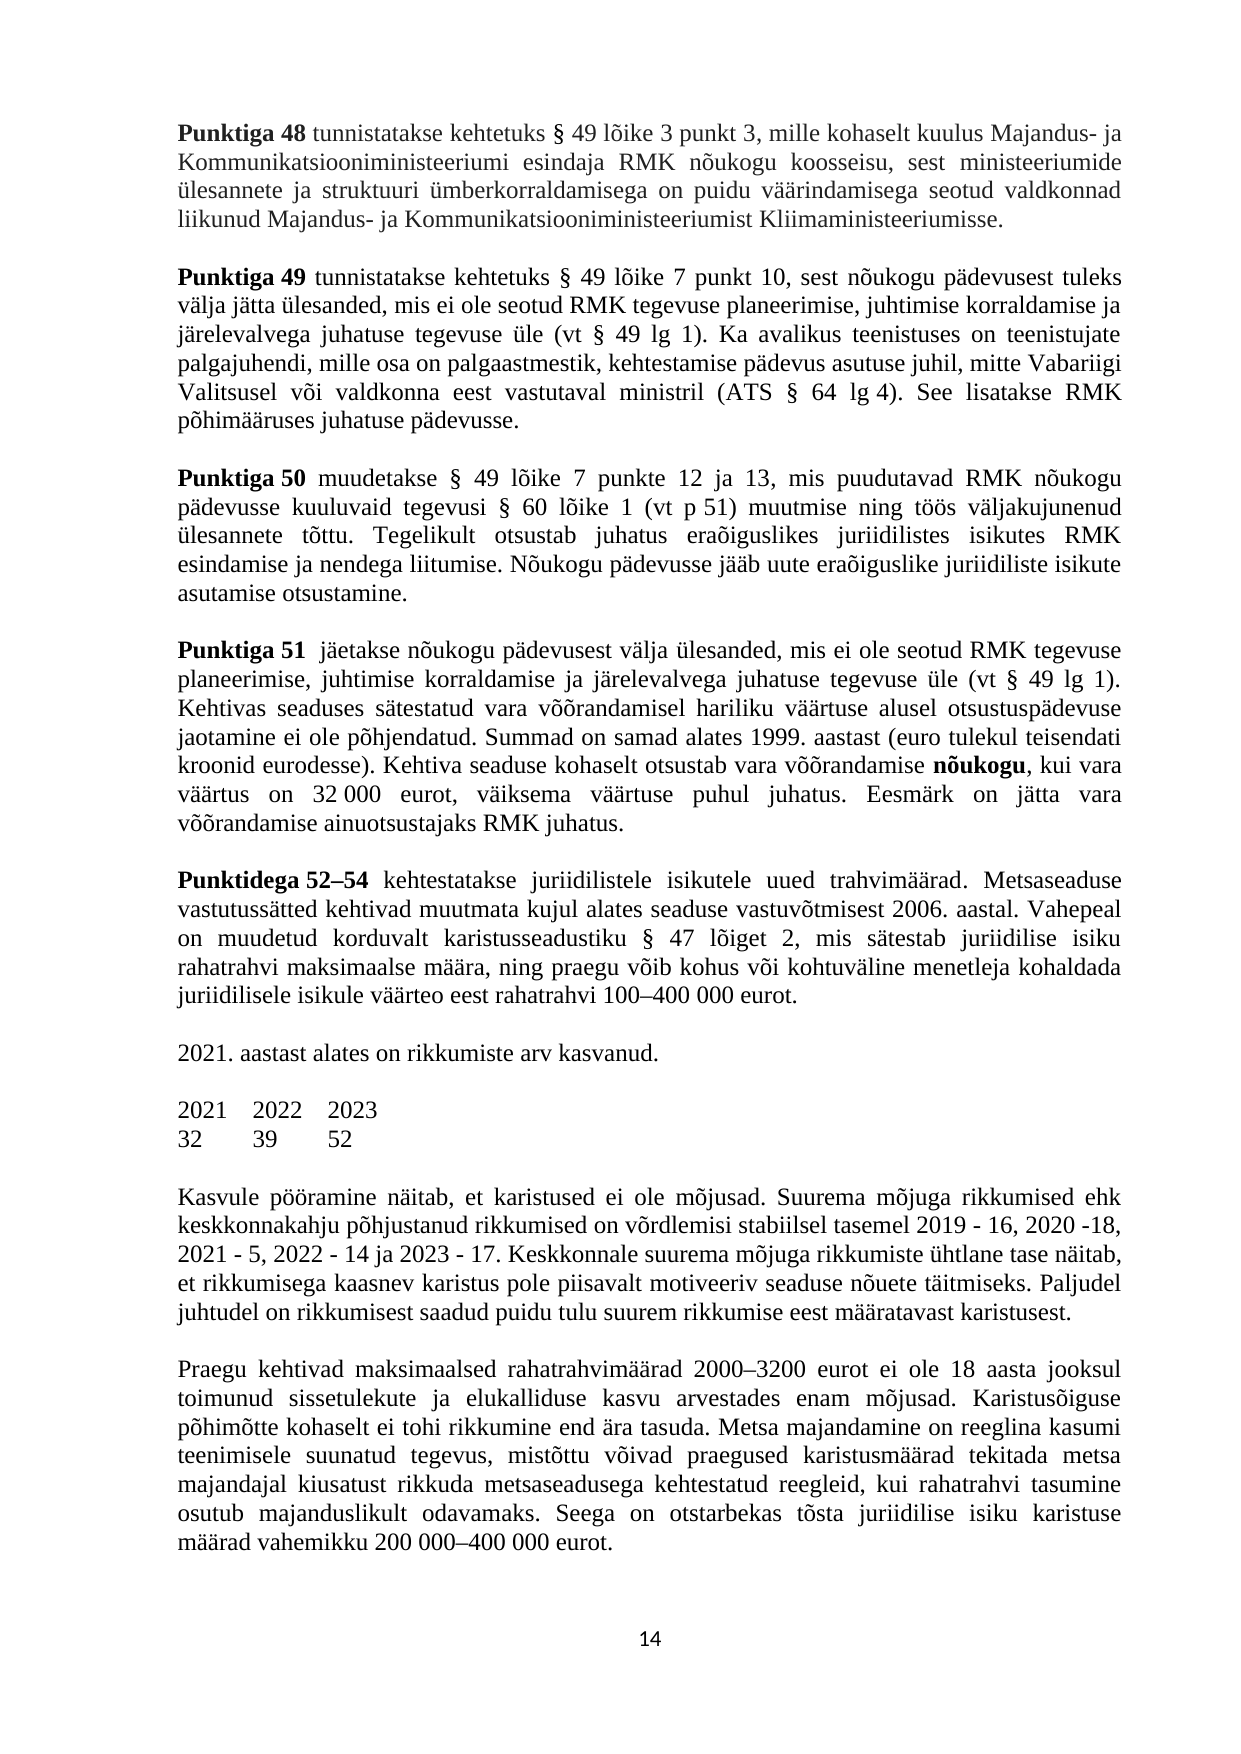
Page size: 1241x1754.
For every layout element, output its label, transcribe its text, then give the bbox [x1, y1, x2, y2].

text Punktiga 49 tunnistatakse kehtetuks § 49 lõike 7 punkt 10, sest nõukogu pädevusest tuleks välja jätta ülesanded, mis ei ole seotud RMK tegevuse planeerimise, juhtimise korraldamise ja järelevalvega juhatuse tegevuse üle (vt § 49 lg 1). Ka avalikus teenistuses on teenistujate palgajuhendi, mille osa on palgaastmestik, kehtestamise pädevus asutuse juhil, mitte Vabariigi Valitsusel või valdkonna eest vastutaval ministril (ATS § 64 lg 4). See lisatakse RMK põhimääruses juhatuse pädevusse. [177, 262, 1122, 434]
text Punktidega 52–54 kehtestatakse juriidilistele isikutele uued trahvimäärad. Metsaseaduse vastutussätted kehtivad muutmata kujul alates seaduse vastuvõtmisest 2006. aastal. Vahepeal on muudetud korduvalt karistusseadustiku § 47 lõiget 2, mis sätestab juriidilise isiku rahatrahvi maksimaalse määra, ning praegu võib kohus või kohtuväline menetleja kohaldada juriidilisele isikule väärteo eest rahatrahvi 100–400 000 eurot. [177, 866, 1122, 1009]
text Praegu kehtivad maksimaalsed rahatrahvimäärad 2000–3200 eurot ei ole 18 aasta jooksul toimunud sissetulekute ja elukalliduse kasvu arvestades enam mõjusad. Karistusõiguse põhimõtte kohaselt ei tohi rikkumine end ära tasuda. Metsa majandamine on reeglina kasumi teenimisele suunatud tegevus, mistõttu võivad praegused karistusmäärad tekitada metsa majandajal kiusatust rikkuda metsaseadusega kehtestatud reegleid, kui rahatrahvi tasumine osutub majanduslikult odavamaks. Seega on otstarbekas tõsta juriidilise isiku karistuse määrad vahemikku 200 000–400 000 eurot. [177, 1354, 1122, 1556]
text Punktiga 51 jäetakse nõukogu pädevusest välja ülesanded, mis ei ole seotud RMK tegevuse planeerimise, juhtimise korraldamise ja järelevalvega juhatuse tegevuse üle (vt § 49 lg 1). Kehtivas seaduses sätestatud vara võõrandamisel hariliku väärtuse alusel otsustuspädevuse jaotamine ei ole põhjendatud. Summad on samad alates 1999. aastast (euro tulekul teisendati kroonid eurodesse). Kehtiva seaduse kohaselt otsustab vara võõrandamise nõukogu, kui vara väärtus on 32 000 eurot, väiksema väärtuse puhul juhatus. Eesmärk on jätta vara võõrandamise ainuotsustajaks RMK juhatus. [177, 636, 1122, 837]
text 2021. aastast alates on rikkumiste arv kasvanud. [177, 1038, 1122, 1067]
text Punktiga 48 tunnistatakse kehtetuks § 49 lõike 3 punkt 3, mille kohaselt kuulus Majandus- ja Kommunikatsiooniministeeriumi esindaja RMK nõukogu koosseisu, sest ministeeriumide ülesannete ja struktuuri ümberkorraldamisega on puidu väärindamisega seotud valdkonnad liikunud Majandus- ja Kommunikatsiooniministeeriumist Kliimaministeeriumisse. [177, 118, 1122, 233]
text Kasvule pööramine näitab, et karistused ei ole mõjusad. Suurema mõjuga rikkumised ehk keskkonnakahju põhjustanud rikkumised on võrdlemisi stabiilsel tasemel 2019 - 16, 2020 -18, 2021 - 5, 2022 - 14 ja 2023 - 17. Keskkonnale suurema mõjuga rikkumiste ühtlane tase näitab, et rikkumisega kaasnev karistus pole piisavalt motiveeriv seaduse nõuete täitmiseks. Paljudel juhtudel on rikkumisest saadud puidu tulu suurem rikkumise eest määratavast karistusest. [177, 1182, 1122, 1326]
text 2021 2022 2023 [177, 1096, 1122, 1124]
text 32 39 52 [177, 1124, 1122, 1153]
text Punktiga 50 muudetakse § 49 lõike 7 punkte 12 ja 13, mis puudutavad RMK nõukogu pädevusse kuuluvaid tegevusi § 60 lõike 1 (vt p 51) muutmise ning töös väljakujunenud ülesannete tõttu. Tegelikult otsustab juhatus eraõiguslikes juriidilistes isikutes RMK esindamise ja nendega liitumise. Nõukogu pädevusse jääb uute eraõiguslike juriidiliste isikute asutamise otsustamine. [177, 463, 1122, 607]
